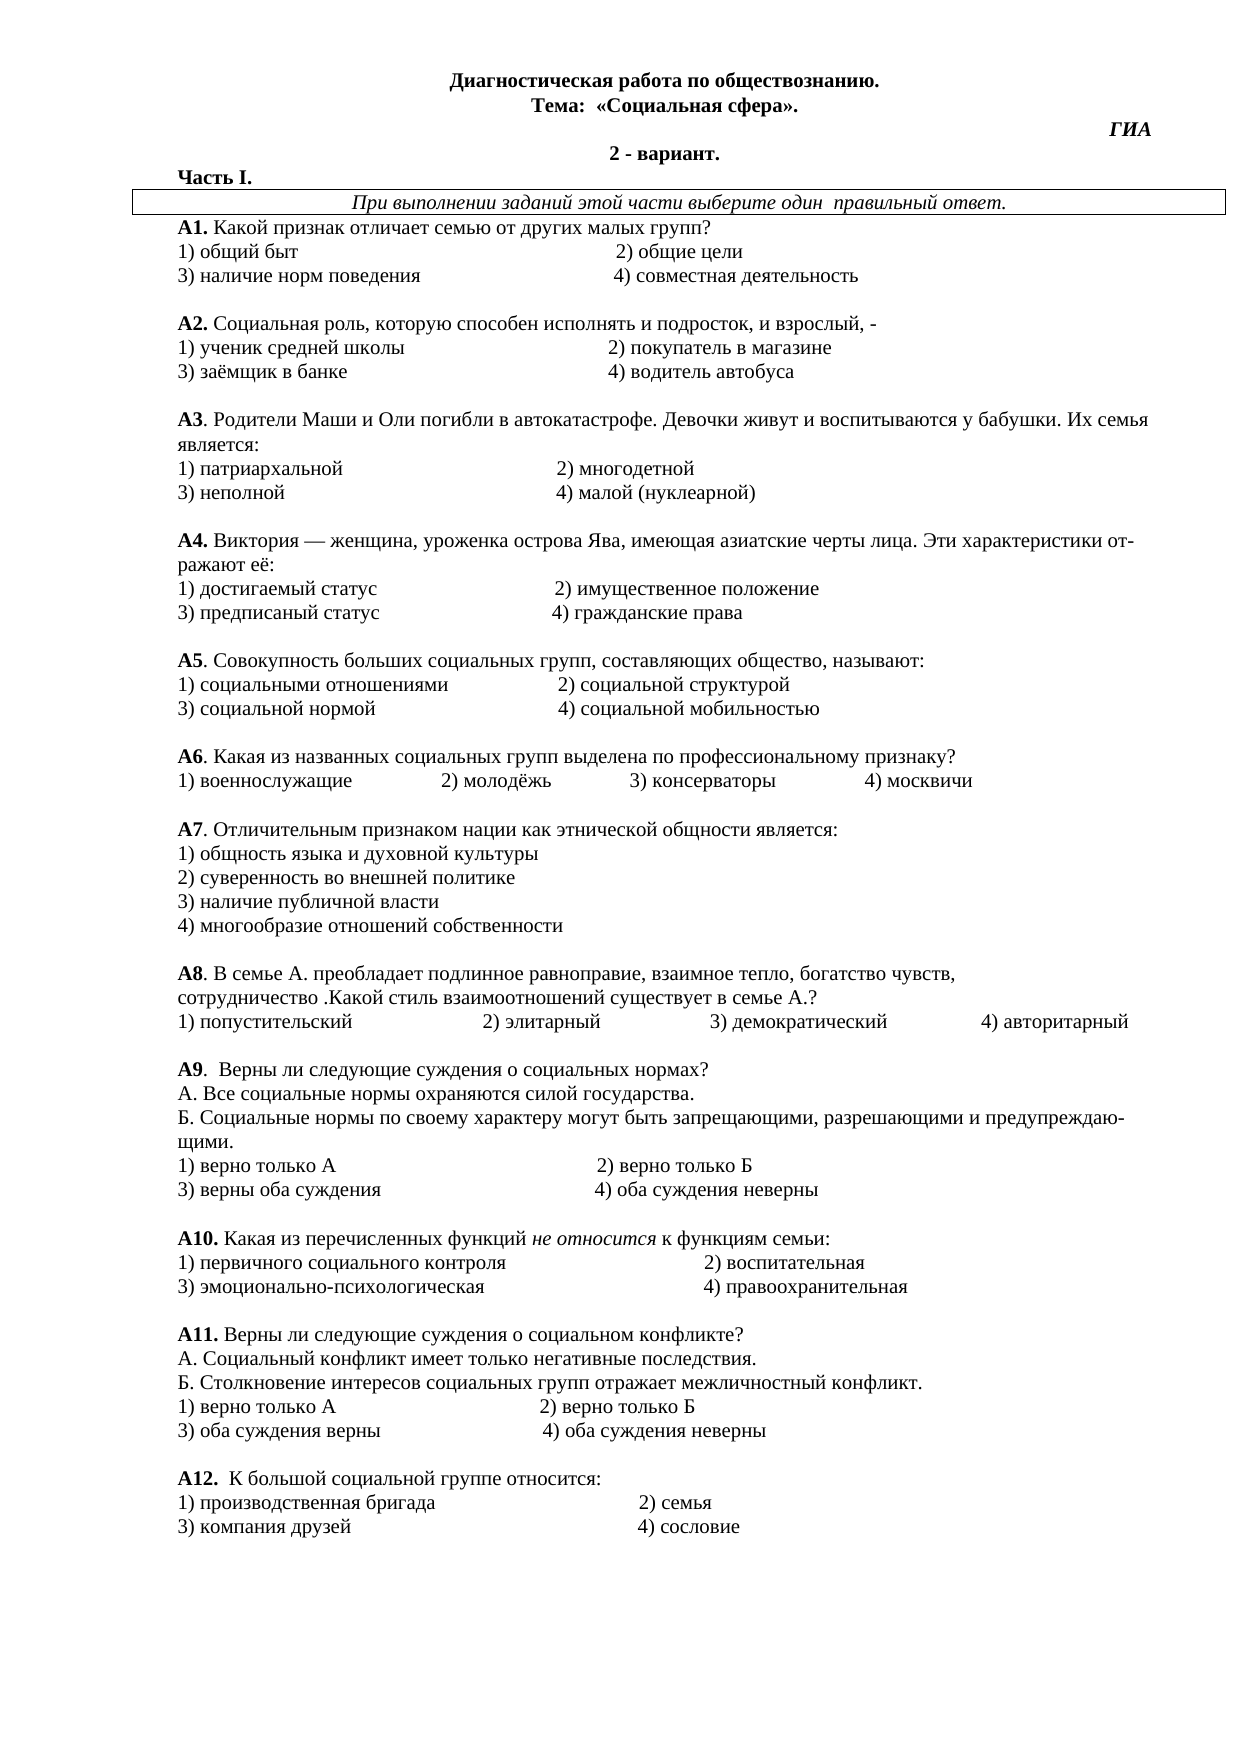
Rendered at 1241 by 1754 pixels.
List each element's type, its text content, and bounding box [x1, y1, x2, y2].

text ГИА [177, 117, 1152, 141]
text А4. Виктория — женщина, уроженка острова Ява, имеющая азиатские черты лица. Эти характеристики отражают её: [177, 528, 1152, 576]
text А2. Социальная роль, которую способен исполнять и подросток, и взрослый, - [177, 311, 1152, 335]
text Б. Социальные нормы по своему характеру могут быть запрещающими, разрешающими и предупреждающими. [177, 1105, 1152, 1153]
text Тема: «Социальная сфера». [177, 92, 1152, 117]
text 3) компания друзей 4) сословие [177, 1514, 1152, 1538]
text А11. Верны ли следующие суждения о социальном конфликте? [177, 1322, 1152, 1346]
text А9. Верны ли следующие суждения о социальных нормах? [177, 1057, 1152, 1081]
text Б. Столкновение интересов социальных групп отражает межличностный конфликт. [177, 1370, 1152, 1394]
text А5. Совокупность больших социальных групп, составляющих общество, называют: [177, 648, 1152, 672]
text А. Все социальные нормы охраняются силой государства. [177, 1081, 1152, 1105]
text 1) общий быт 2) общие цели 3) наличие норм поведения 4) совместная деятельность [177, 239, 1152, 287]
text А12. К большой социальной группе относится: [177, 1466, 1152, 1490]
text А6. Какая из названных социальных групп выделена по профессиональному признаку? [177, 744, 1152, 768]
text А10. Какая из перечисленных функций не относится к функциям семьи: [177, 1226, 1152, 1249]
text 1) верно только А 2) верно только Б [177, 1394, 1152, 1418]
text 1) первичного социального контроля 2) воспитательная [177, 1249, 1152, 1274]
text 1) производственная бригада 2) семья [177, 1490, 1152, 1514]
text 3) эмоционально-психологическая 4) правоохранительная [177, 1274, 1152, 1298]
text А1. Какой признак отличает семью от других малых групп? [177, 215, 1152, 239]
text А8. В семье А. преобладает подлинное равноправие, взаимное тепло, богатство чувств, сотрудничество .Какой стиль взаимоотношений существует в семье А.? [177, 961, 1152, 1009]
text 1) попустительский 2) элитарный 3) демократический 4) авторитарный [177, 1009, 1152, 1033]
text Диагностическая работа по обществознанию. [177, 68, 1152, 92]
text 1) ученик средней школы 2) покупатель в магазине 3) заёмщик в банке 4) водитель автобуса [177, 335, 1152, 383]
table_header При выполнении заданий этой части выберите один правильный ответ. [133, 190, 1225, 214]
text 1) патриархальной 2) многодетной 3) неполной 4) малой (нуклеарной) [177, 456, 1152, 504]
text 1) социальными отношениями 2) социальной структурой 3) социальной нормой 4) социальной мобильностью [177, 672, 1152, 720]
text Часть I. [177, 165, 1152, 189]
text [177, 1418, 1152, 1442]
text 1) достигаемый статус 2) имущественное положение 3) предписаный статус 4) гражданские права [177, 576, 1152, 624]
text 1) верно только А 2) верно только Б [177, 1153, 1152, 1177]
text А7. Отличительным признаком нации как этнической общности является: [177, 816, 1152, 841]
text 1) общность языка и духовной культуры 2) суверенность во внешней политике 3) наличие публичной власти 4) многообразие отношений собственности [177, 841, 1152, 937]
text 2 - вариант. [177, 141, 1152, 165]
text 1) военнослужащие 2) молодёжь 3) консерваторы 4) москвичи [177, 768, 1152, 792]
text А. Социальный конфликт имеет только негативные последствия. [177, 1346, 1152, 1370]
text А3. Родители Маши и Оли погибли в автокатастрофе. Девочки живут и воспитываются у бабушки. Их семья является: [177, 407, 1152, 456]
text 3) верны оба суждения 4) оба суждения неверны [177, 1177, 1152, 1201]
